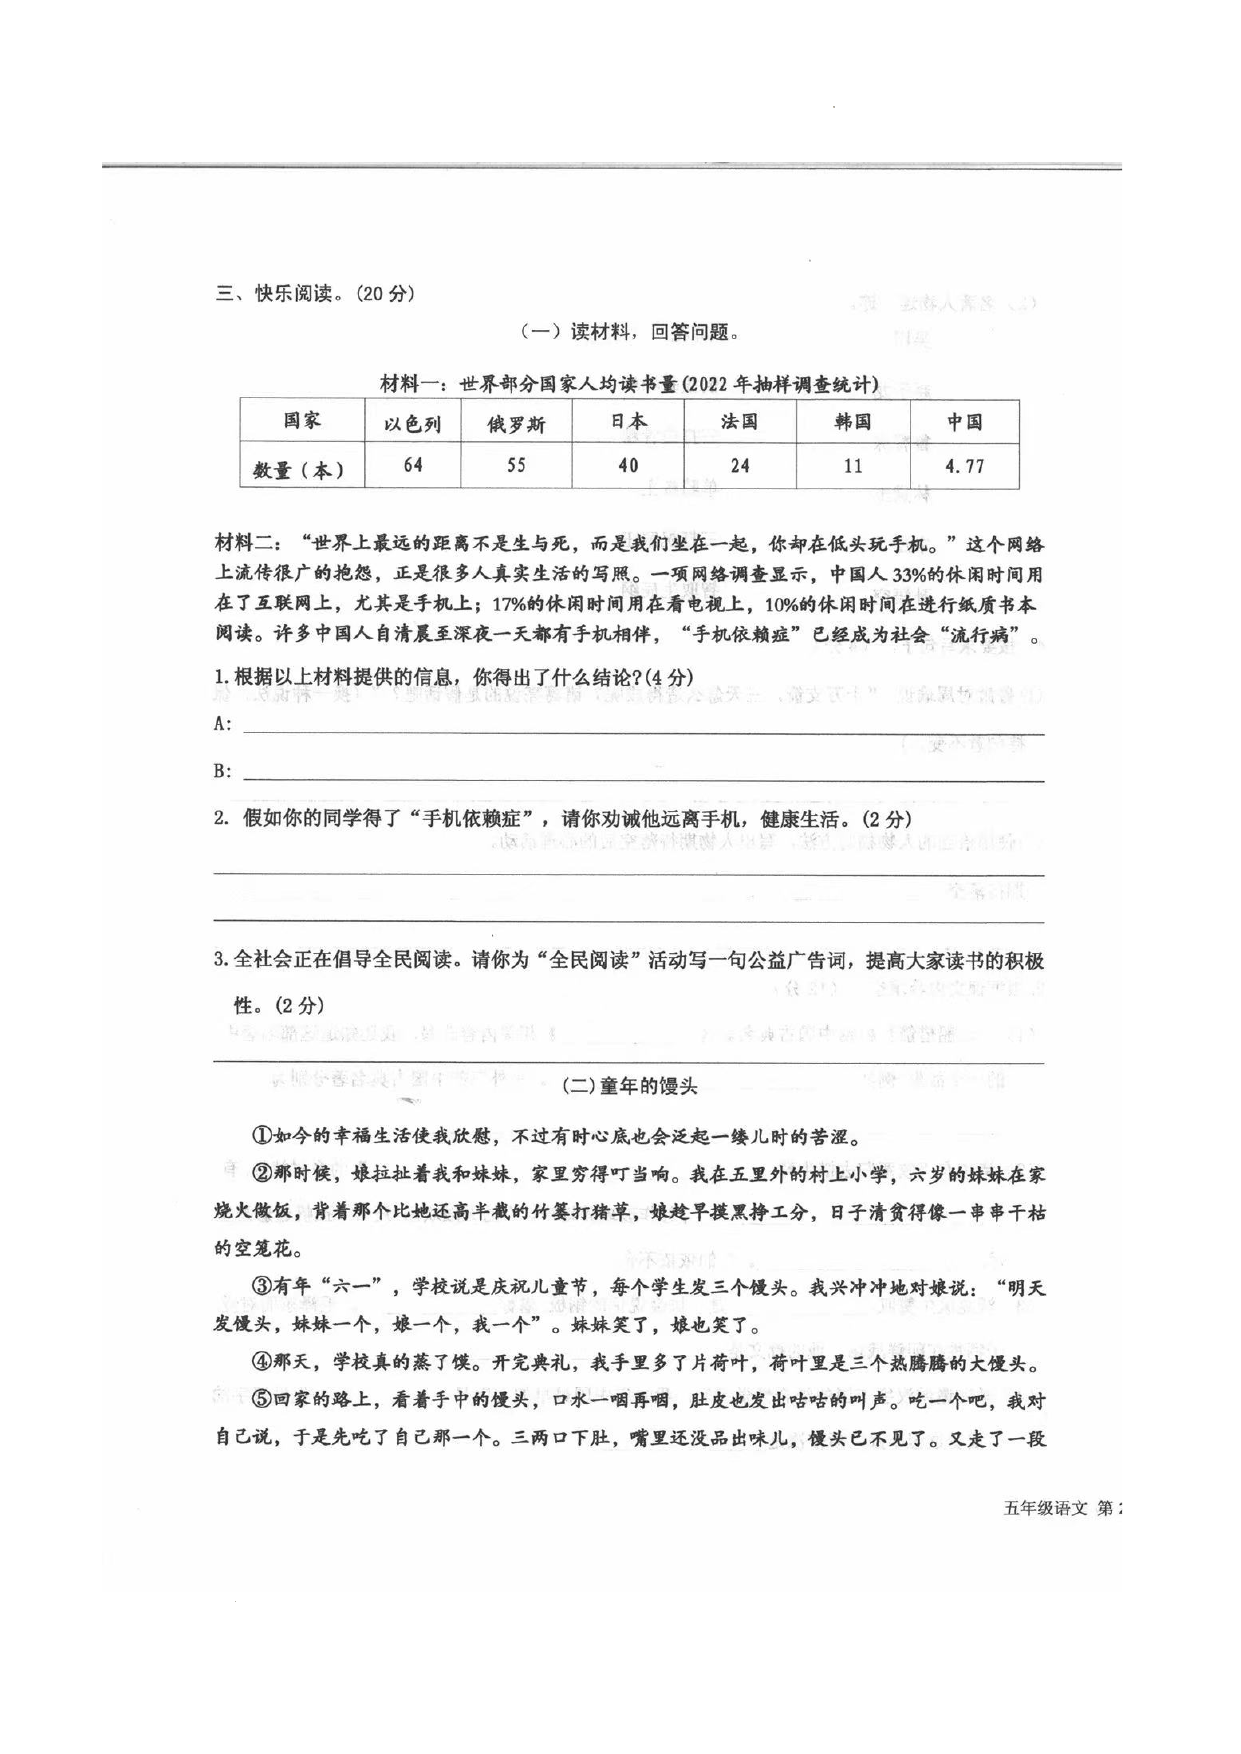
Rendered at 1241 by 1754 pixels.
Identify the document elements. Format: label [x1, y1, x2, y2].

picture [102, 162, 1123, 1592]
